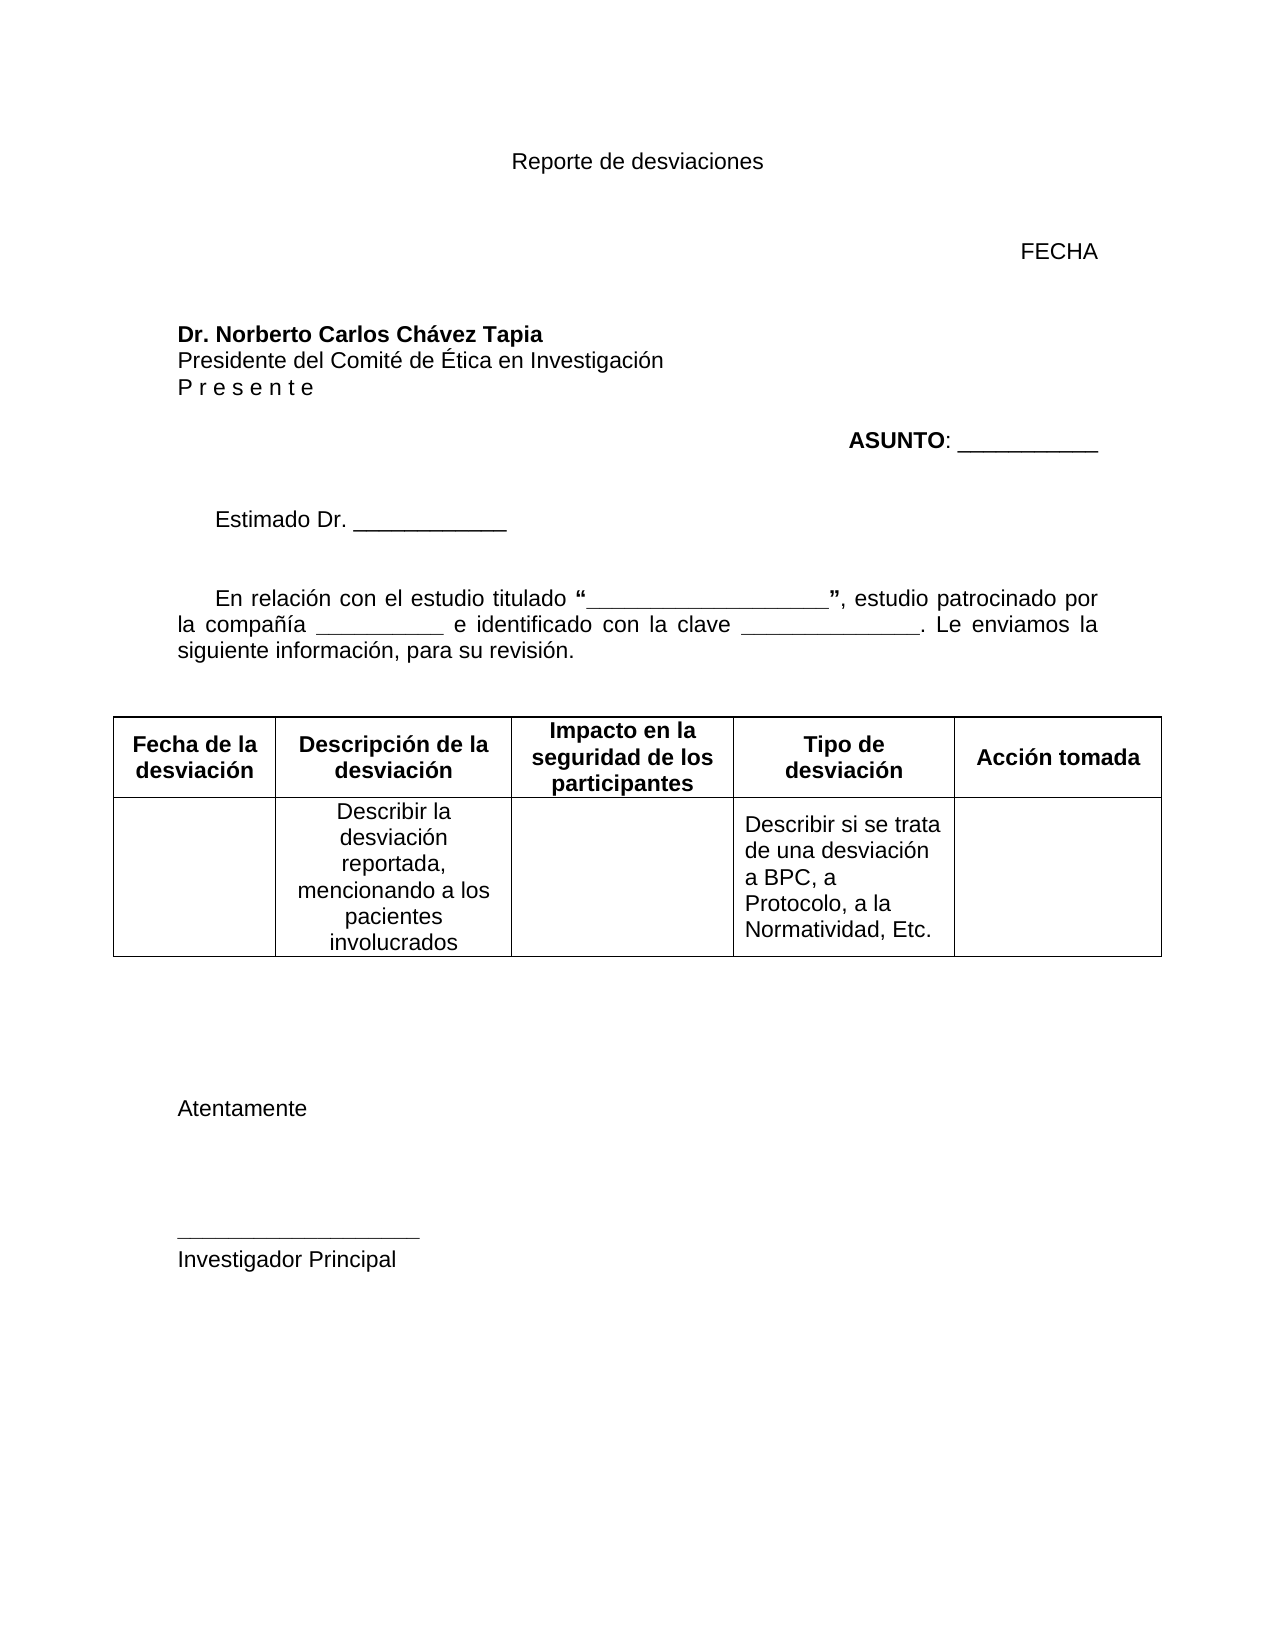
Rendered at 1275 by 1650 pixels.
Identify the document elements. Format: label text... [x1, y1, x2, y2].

text FECHA [177, 238, 1098, 264]
text En relación con el estudio titulado “___________________”, estudio patrocinado por la compañía __________ e identificado con la clave ______________. Le enviamos la siguiente información, para su revisión. [177, 585, 1098, 664]
text Reporte de desviaciones [177, 148, 1098, 174]
text Presidente del Comité de Ética en Investigación [177, 347, 1098, 374]
table_cell [955, 798, 1161, 956]
text ASUNTO: ___________ [620, 427, 1098, 453]
table_header Tipo de desviación [734, 718, 954, 797]
table_cell [114, 798, 275, 956]
table_cell Describir la desviación reportada, mencionando a los pacientes involucrados [276, 798, 511, 956]
text Estimado Dr. ____________ [177, 506, 1098, 532]
table_header Descripción de la desviación [276, 718, 511, 797]
text P r e s e n t e [177, 374, 1098, 400]
text Investigador Principal [177, 1246, 1098, 1272]
table_header Acción tomada [955, 718, 1161, 797]
table_header Impacto en la seguridad de los participantes [512, 718, 733, 797]
text Atentamente [177, 1094, 1098, 1121]
table_header Fecha de la desviación [114, 718, 275, 797]
text Dr. Norberto Carlos Chávez Tapia [177, 321, 1098, 347]
table_cell Describir si se trata de una desviación a BPC, a Protocolo, a la Normatividad, Etc. [734, 798, 954, 956]
text ___________________ [177, 1215, 1098, 1242]
table_cell [512, 798, 733, 956]
